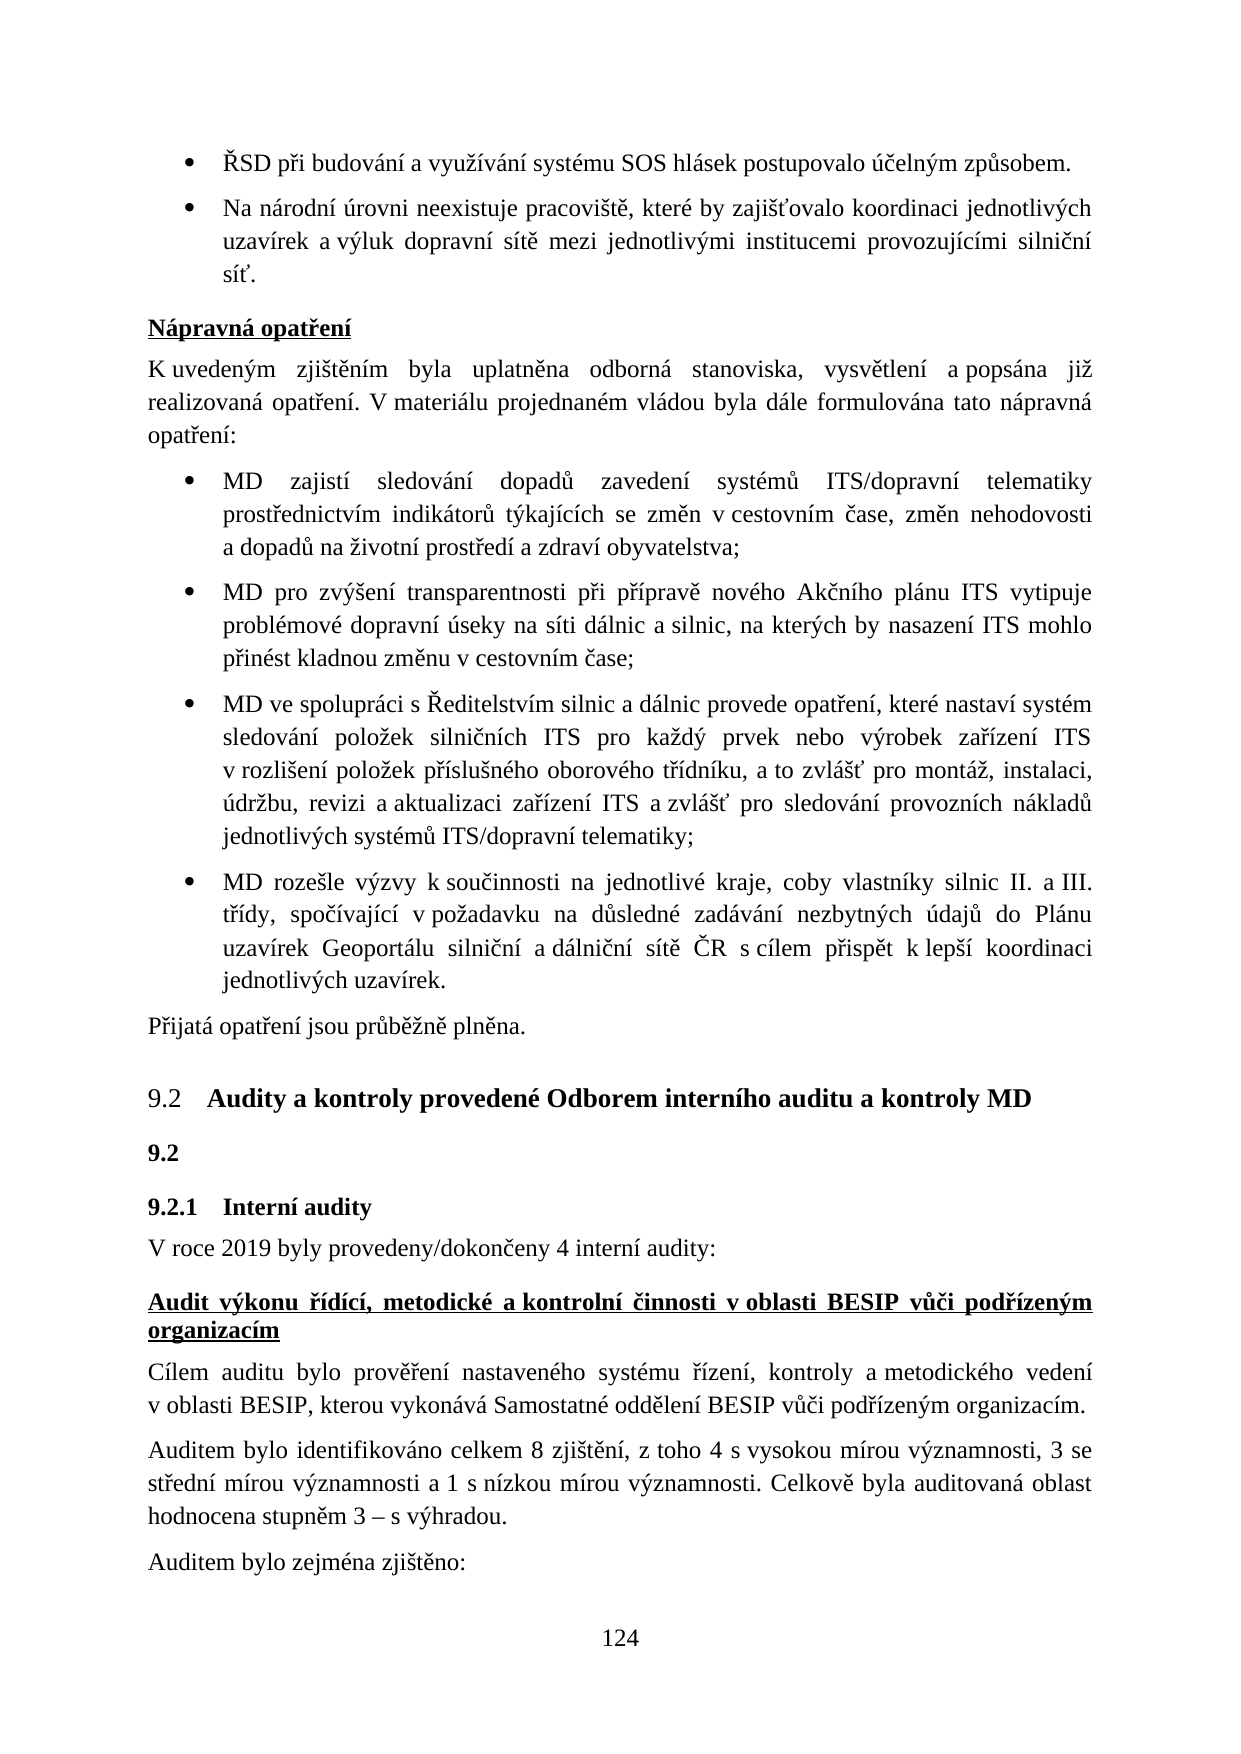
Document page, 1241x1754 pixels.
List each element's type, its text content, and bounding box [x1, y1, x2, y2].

text Přijatá opatření jsou průběžně plněna. [148, 1011, 1093, 1040]
list MD ve spolupráci s Ředitelstvím silnic a dálnic provede opatření, které nastaví systém sledování položek silničních ITS pro každý prvek nebo výrobek zařízení ITS v rozlišení položek příslušného oborového třídníku, a to zvlášť pro montáž, instalaci, údržbu, revizi a aktualizaci zařízení ITS a zvlášť pro sledování provozních nákladů jednotlivých systémů ITS/dopravní telematiky; [185, 689, 1093, 850]
text Cílem auditu bylo prověření nastaveného systému řízení, kontroly a metodického vedení v oblasti BESIP, kterou vykonává Samostatné oddělení BESIP vůči podřízeným organizacím. [148, 1357, 1093, 1418]
subtitle Audity a kontroly provedené Odborem interního auditu a kontroly MD [148, 1082, 1093, 1113]
text V roce 2019 byly provedeny/dokončeny 4 interní audity: [148, 1233, 1093, 1262]
list MD pro zvýšení transparentnosti při přípravě nového Akčního plánu ITS vytipuje problémové dopravní úseky na síti dálnic a silnic, na kterých by nasazení ITS mohlo přinést kladnou změnu v cestovním čase; [185, 577, 1093, 672]
list MD rozešle výzvy k součinnosti na jednotlivé kraje, coby vlastníky silnic II. a III. třídy, spočívající v požadavku na důsledné zadávání nezbytných údajů do Plánu uzavírek Geoportálu silniční a dálniční sítě ČR s cílem přispět k lepší koordinaci jednotlivých uzavírek. [185, 867, 1093, 994]
list ŘSD při budování a využívání systému SOS hlásek postupovalo účelným způsobem. [185, 148, 1093, 176]
text Auditem bylo zejména zjištěno: [148, 1547, 1093, 1576]
subtitle Nápravná opatření [148, 313, 1093, 342]
subtitle Interní audity [148, 1192, 1093, 1220]
list MD zajistí sledování dopadů zavedení systémů ITS/dopravní telematiky prostřednictvím indikátorů týkajících se změn v cestovním čase, změn nehodovosti a dopadů na životní prostředí a zdraví obyvatelstva; [185, 466, 1093, 561]
text K uvedeným zjištěním byla uplatněna odborná stanoviska, vysvětlení a popsána již realizovaná opatření. V materiálu projednaném vládou byla dále formulována tato nápravná opatření: [148, 354, 1093, 449]
subtitle Audit výkonu řídící, metodické a kontrolní činnosti v oblasti BESIP vůči podřízeným organizacím [148, 1287, 1093, 1312]
text Auditem bylo identifikováno celkem 8 zjištění, z toho 4 s vysokou mírou významnosti, 3 se střední mírou významnosti a 1 s nízkou mírou významnosti. Celkově byla auditovaná oblast hodnocena stupněm 3 – s výhradou. [148, 1435, 1093, 1530]
subtitle Audit výkonu řídící, metodické a kontrolní činnosti v oblasti BESIP vůči podřízeným organizacím [148, 1313, 1093, 1344]
list Na národní úrovni neexistuje pracoviště, které by zajišťovalo koordinaci jednotlivých uzavírek a výluk dopravní sítě mezi jednotlivými institucemi provozujícími silniční síť. [185, 193, 1093, 288]
